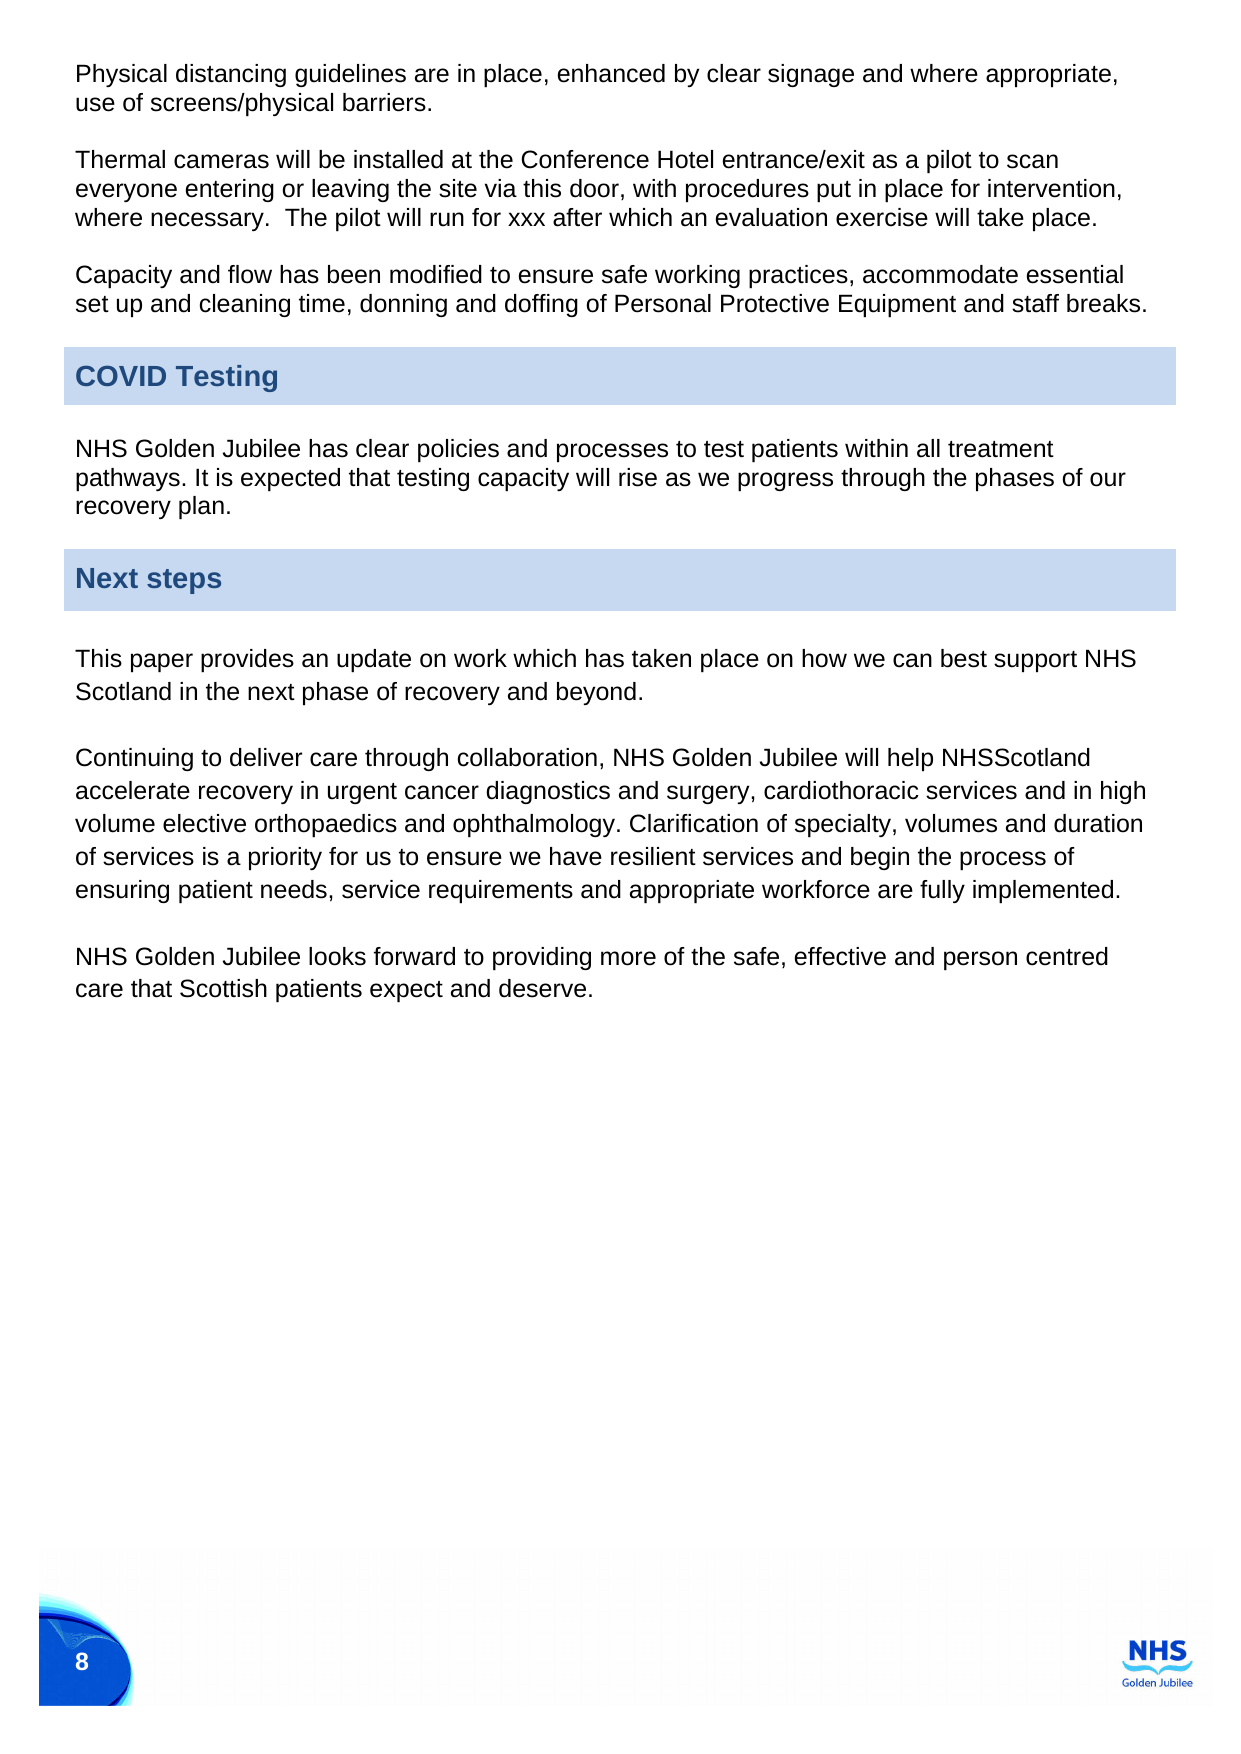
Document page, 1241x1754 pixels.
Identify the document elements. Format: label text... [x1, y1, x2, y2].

table_header COVID Testing [64, 347, 1176, 405]
list Thermal cameras will be installed at the Conference Hotel entrance/exit as a pilot to scan everyone entering or leaving the site via this door, with procedures put in place for intervention, where necessary. The pilot will run for xxx after which an evaluation exercise will take place. [75, 145, 1165, 232]
list Physical distancing guidelines are in place, enhanced by clear signage and where appropriate, use of screens/physical barriers. [75, 59, 1165, 117]
list Capacity and flow has been modified to ensure safe working practices, accommodate essential set up and cleaning time, donning and doffing of Personal Protective Equipment and staff breaks. [75, 260, 1165, 318]
text NHS Golden Jubilee has clear policies and processes to test patients within all treatment pathways. It is expected that testing capacity will rise as we progress through the phases of our recovery plan. [75, 434, 1165, 520]
picture [39, 1548, 1213, 1706]
table_header Next steps [64, 549, 1176, 611]
text This paper provides an update on work which has taken place on how we can best support NHS Scotland in the next phase of recovery and beyond. [75, 644, 1165, 706]
text Continuing to deliver care through collaboration, NHS Golden Jubilee will help NHSScotland accelerate recovery in urgent cancer diagnostics and surgery, cardiothoracic services and in high volume elective orthopaedics and ophthalmology. Clarification of specialty, volumes and duration of services is a priority for us to ensure we have resilient services and begin the process of ensuring patient needs, service requirements and appropriate workforce are fully implemented. [75, 743, 1165, 904]
text NHS Golden Jubilee looks forward to providing more of the safe, effective and person centred care that Scottish patients expect and deserve. [75, 941, 1165, 1003]
